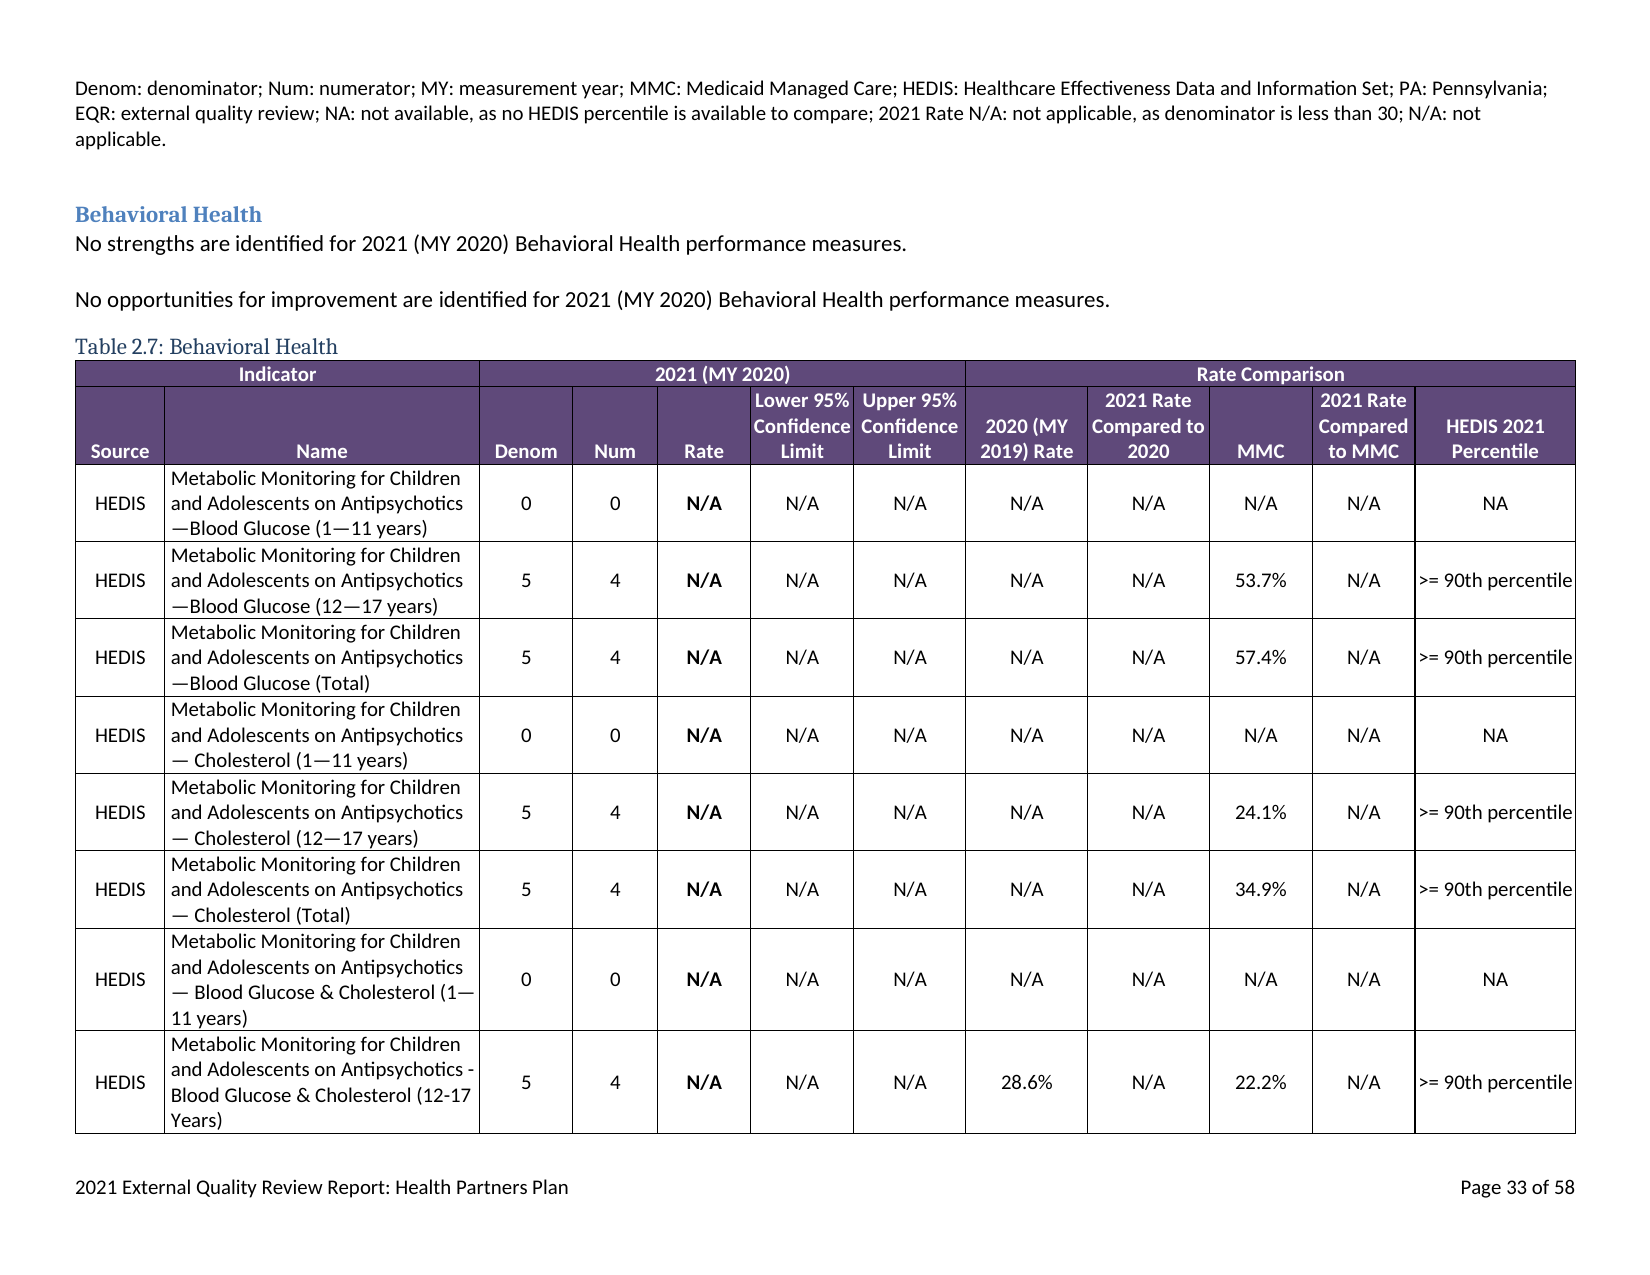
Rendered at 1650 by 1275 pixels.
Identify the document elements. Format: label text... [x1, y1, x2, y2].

table_header Indicator [76, 361, 479, 386]
table_cell N/A [658, 619, 750, 696]
table_cell Metabolic Monitoring for Children and Adolescents on Antipsychotics— Cholesterol (12—17 years) [165, 774, 479, 850]
table_cell N/A [854, 1031, 965, 1133]
table_cell N/A [1313, 542, 1414, 618]
table_cell 5 [480, 851, 572, 927]
table_header 2021 (MY 2020) [480, 361, 965, 386]
text No strengths are identified for 2021 (MY 2020) Behavioral Health performance measures. [75, 229, 1575, 257]
table_cell 34.9% [1210, 851, 1312, 927]
table_cell N/A [751, 542, 853, 618]
table_cell N/A [658, 929, 750, 1030]
table_cell 4 [573, 542, 657, 618]
table_cell 4 [573, 619, 657, 696]
table_cell Num [573, 387, 657, 464]
table_cell N/A [854, 774, 965, 850]
table_cell N/A [966, 542, 1087, 618]
table_cell N/A [1210, 465, 1312, 541]
table_cell N/A [1313, 774, 1414, 850]
table_cell N/A [966, 774, 1087, 850]
table_cell HEDIS [76, 542, 164, 618]
table_cell N/A [1313, 851, 1414, 927]
table_cell 4 [573, 1031, 657, 1133]
table_cell N/A [1088, 851, 1209, 927]
table_cell 24.1% [1210, 774, 1312, 850]
table_cell N/A [966, 465, 1087, 541]
table_cell N/A [751, 851, 853, 927]
table_cell Metabolic Monitoring for Children and Adolescents on Antipsychotics—Blood Glucose (Total) [165, 619, 479, 696]
table_cell N/A [1088, 542, 1209, 618]
table_cell Rate [658, 387, 750, 464]
table_cell Metabolic Monitoring for Children and Adolescents on Antipsychotics— Cholesterol (1—11 years) [165, 697, 479, 773]
table_cell HEDIS [76, 851, 164, 927]
table_cell Metabolic Monitoring for Children and Adolescents on Antipsychotics—Blood Glucose (12—17 years) [165, 542, 479, 618]
table_cell N/A [854, 851, 965, 927]
table_cell 0 [480, 697, 572, 773]
table_cell 0 [573, 929, 657, 1030]
table_cell HEDIS 2021 Percentile [1416, 387, 1575, 464]
table_cell >= 90th percentile [1416, 851, 1575, 927]
table_cell N/A [751, 1031, 853, 1133]
table_cell HEDIS [76, 774, 164, 850]
table_cell N/A [854, 465, 965, 541]
table_cell Metabolic Monitoring for Children and Adolescents on Antipsychotics - Blood Glucose & Cholesterol (12-17 Years) [165, 1031, 479, 1133]
table_cell 4 [573, 774, 657, 850]
table_cell N/A [854, 542, 965, 618]
table_cell >= 90th percentile [1416, 542, 1575, 618]
table_cell N/A [1088, 697, 1209, 773]
table_cell 5 [480, 619, 572, 696]
table_cell 28.6% [966, 1031, 1087, 1133]
table_cell N/A [1088, 929, 1209, 1030]
table_cell N/A [854, 929, 965, 1030]
table_cell Upper 95% Confidence Limit [854, 387, 965, 464]
table_cell N/A [658, 774, 750, 850]
table_cell N/A [658, 542, 750, 618]
table_cell N/A [1313, 929, 1414, 1030]
table_cell Metabolic Monitoring for Children and Adolescents on Antipsychotics— Blood Glucose & Cholesterol (1—11 years) [165, 929, 479, 1030]
table_cell N/A [854, 697, 965, 773]
table_cell N/A [1313, 619, 1414, 696]
table_cell N/A [751, 929, 853, 1030]
table_cell 0 [480, 465, 572, 541]
table_cell N/A [854, 619, 965, 696]
table_cell N/A [1088, 1031, 1209, 1133]
table_cell 2021 Rate Compared to MMC [1313, 387, 1414, 464]
table_cell N/A [658, 465, 750, 541]
table_cell Metabolic Monitoring for Children and Adolescents on Antipsychotics — Cholesterol (Total) [165, 851, 479, 927]
table_cell N/A [1210, 929, 1312, 1030]
table_cell 22.2% [1210, 1031, 1312, 1133]
subtitle Table 2.7: Behavioral Health [75, 333, 1575, 360]
table_cell >= 90th percentile [1416, 619, 1575, 696]
table_cell Metabolic Monitoring for Children and Adolescents on Antipsychotics—Blood Glucose (1—11 years) [165, 465, 479, 541]
text No opportunities for improvement are identified for 2021 (MY 2020) Behavioral Health performance measures. [75, 285, 1575, 313]
table_cell 5 [480, 1031, 572, 1133]
table_cell N/A [1210, 697, 1312, 773]
table_cell Source [76, 387, 164, 464]
table_cell >= 90th percentile [1416, 774, 1575, 850]
table_cell 0 [480, 929, 572, 1030]
table_cell N/A [1313, 697, 1414, 773]
table_cell HEDIS [76, 929, 164, 1030]
table_cell N/A [658, 851, 750, 927]
table_cell HEDIS [76, 619, 164, 696]
table_cell N/A [1088, 619, 1209, 696]
table_cell 5 [480, 542, 572, 618]
table_cell 0 [573, 465, 657, 541]
table_cell N/A [1313, 465, 1414, 541]
table_cell N/A [658, 1031, 750, 1133]
table_cell 5 [480, 774, 572, 850]
table_cell 57.4% [1210, 619, 1312, 696]
table_cell 0 [573, 697, 657, 773]
table_cell Lower 95% Confidence Limit [751, 387, 853, 464]
table_cell N/A [966, 697, 1087, 773]
table_cell NA [1416, 929, 1575, 1030]
table_cell N/A [1088, 465, 1209, 541]
table_cell N/A [966, 929, 1087, 1030]
table_cell HEDIS [76, 697, 164, 773]
table_cell N/A [658, 697, 750, 773]
table_cell NA [1416, 465, 1575, 541]
table_cell 53.7% [1210, 542, 1312, 618]
table_cell 2021 Rate Compared to 2020 [1088, 387, 1209, 464]
table_cell N/A [751, 774, 853, 850]
table_cell N/A [1088, 774, 1209, 850]
subtitle Behavioral Health [75, 202, 1575, 229]
text Denom: denominator; Num: numerator; MY: measurement year; MMC: Medicaid Managed Care; HEDIS: Healthcare Effectiveness Data and Information Set; PA: Pennsylvania; EQR: external quality review; NA: not available, as no HEDIS percentile is available to compare; 2021 Rate N/A: not applicable, as denominator is less than 30; N/A: not applicable. [75, 75, 1575, 151]
table_cell N/A [751, 465, 853, 541]
table_cell N/A [751, 697, 853, 773]
table_cell 2020 (MY 2019) Rate [966, 387, 1087, 464]
table_cell N/A [1313, 1031, 1414, 1133]
table_cell N/A [966, 851, 1087, 927]
table_cell N/A [751, 619, 853, 696]
table_cell N/A [966, 619, 1087, 696]
table_cell Name [165, 387, 479, 464]
table_cell HEDIS [76, 465, 164, 541]
table_cell >= 90th percentile [1416, 1031, 1575, 1133]
table_cell 4 [573, 851, 657, 927]
table_cell MMC [1210, 387, 1312, 464]
table_cell NA [1416, 697, 1575, 773]
table_header Rate Comparison [966, 361, 1575, 386]
table_cell HEDIS [76, 1031, 164, 1133]
table_cell Denom [480, 387, 572, 464]
